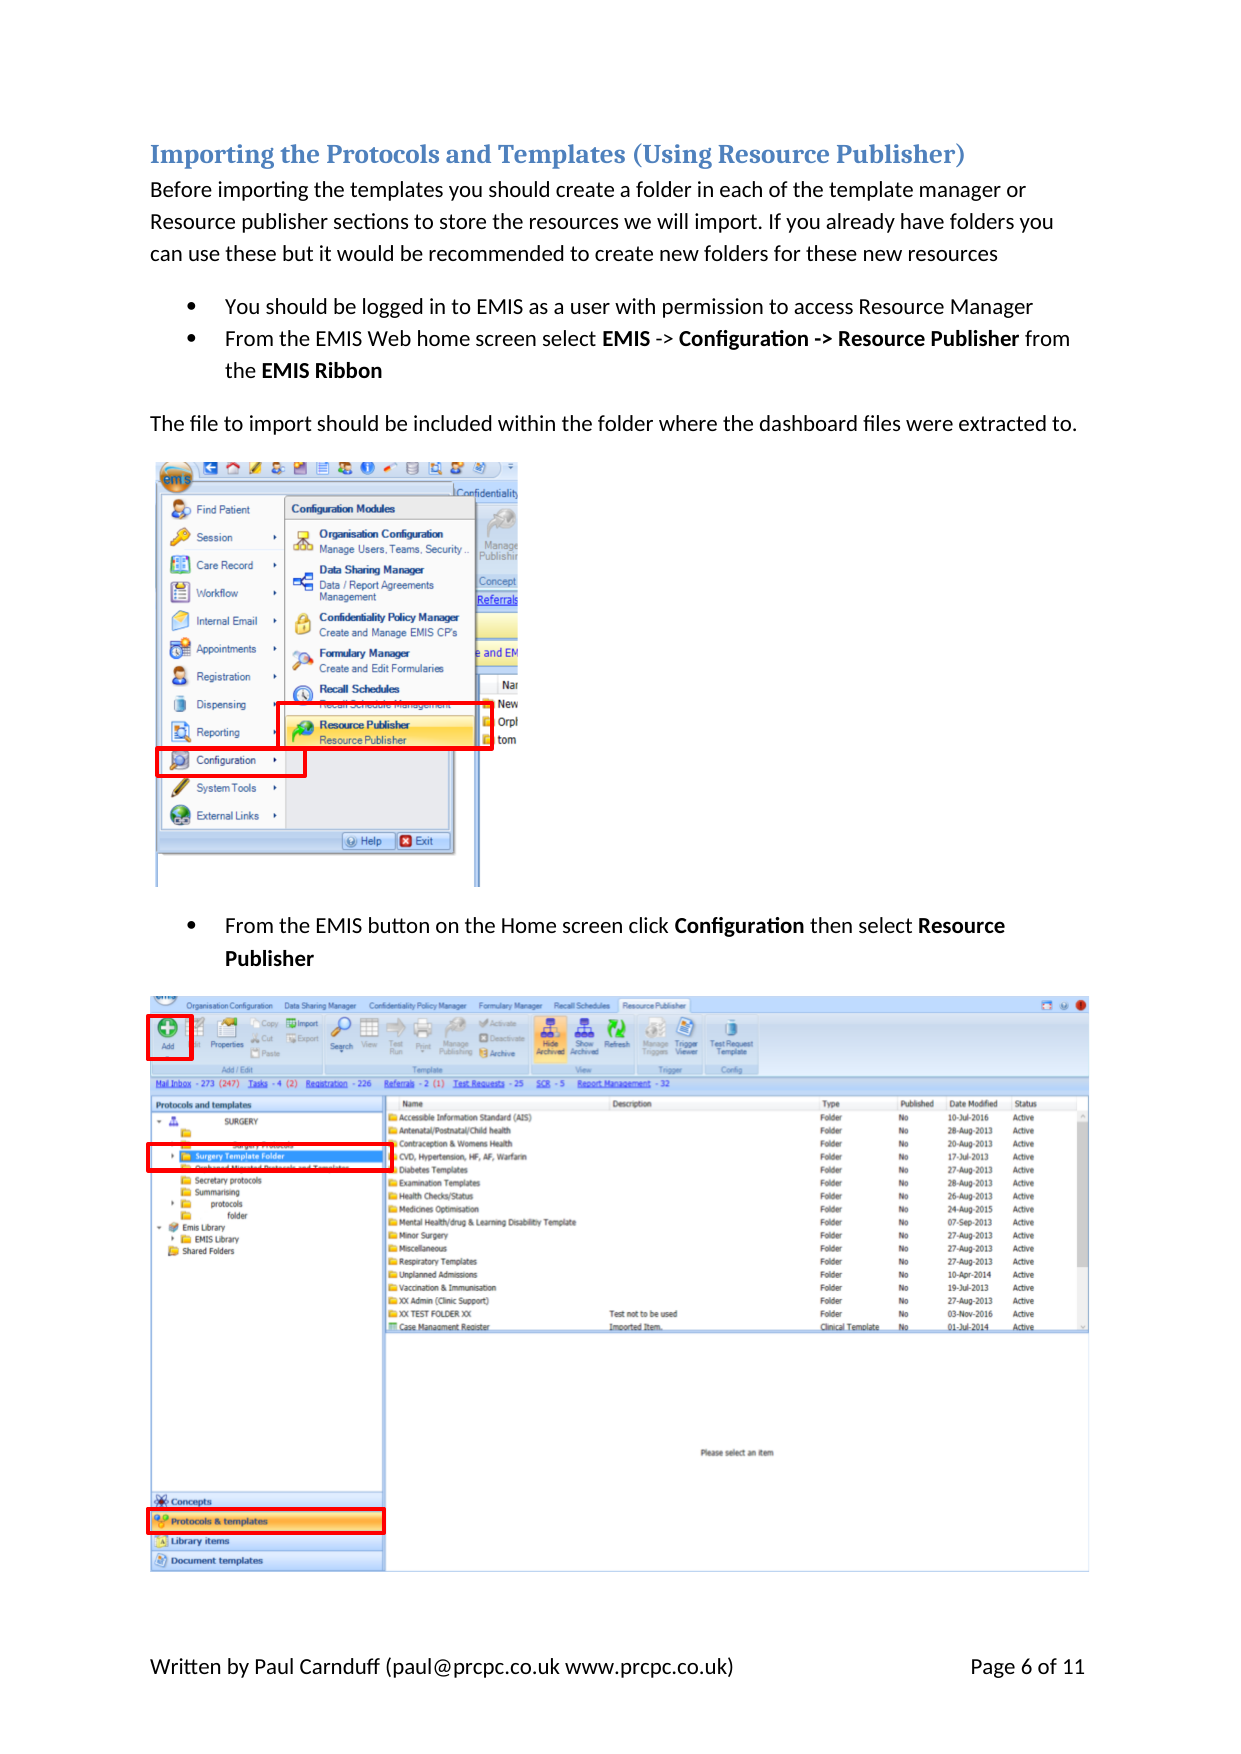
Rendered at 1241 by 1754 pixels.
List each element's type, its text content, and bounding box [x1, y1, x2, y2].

list You should be logged in to EMIS as a user with permission to access Resource Manager [187, 292, 1090, 320]
subtitle Importing the Protocols and Templates (Using Resource Publisher) [150, 139, 1090, 170]
list From the EMIS button on the Home screen click Configuration then select Resource Publisher [187, 912, 1090, 972]
picture [150, 1018, 189, 1057]
picture [150, 1511, 382, 1531]
list From the EMIS Web home screen select EMIS -> Configuration -> Resource Publisher from the EMIS Ribbon [187, 324, 1090, 384]
text Before importing the templates you should create a folder in each of the template manager or Resource publisher sections to store the resources we will import. If you already have folders you can use these but it would be recommended to create new folders for these new resources [150, 175, 1090, 267]
picture [150, 996, 1090, 1572]
picture [280, 705, 490, 746]
picture [159, 751, 303, 774]
text The file to import should be included within the folder where the dashboard files were extracted to. [150, 409, 1090, 438]
picture [155, 462, 518, 887]
picture [150, 1146, 390, 1168]
